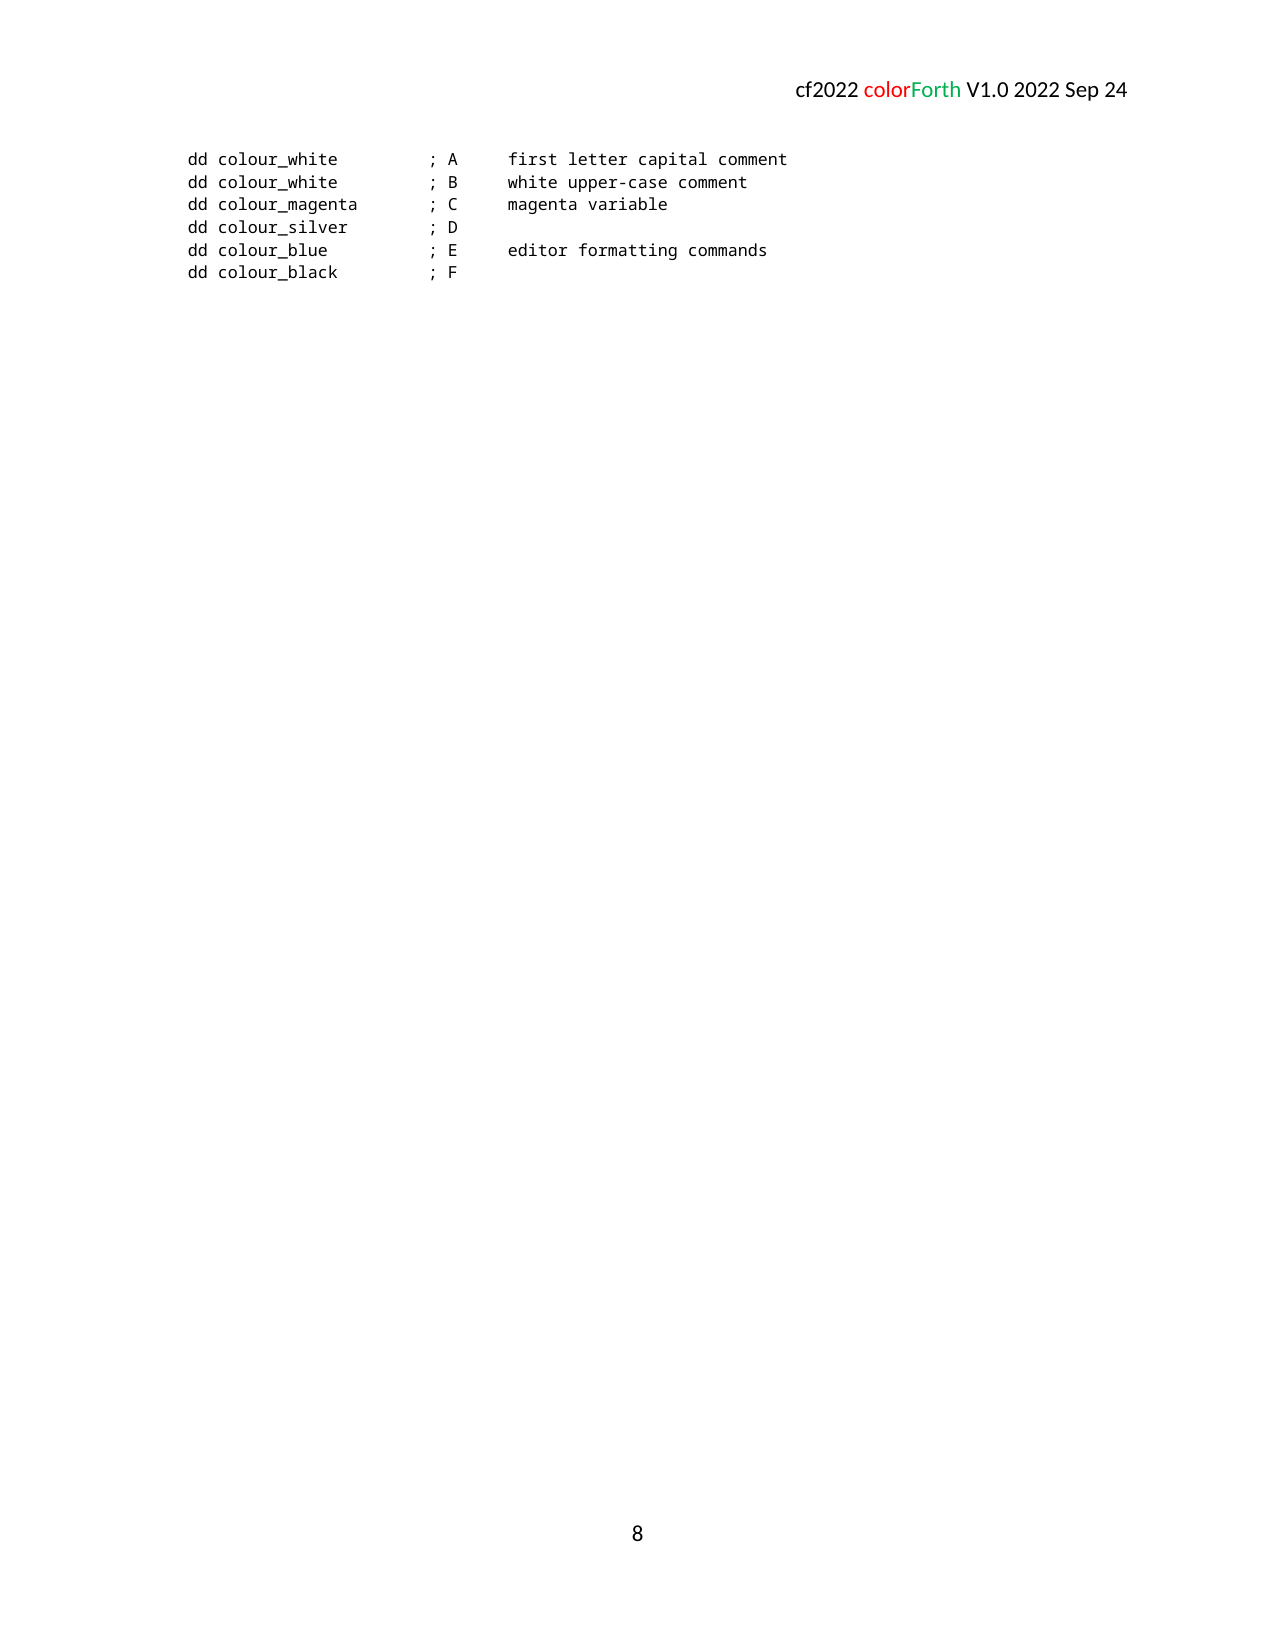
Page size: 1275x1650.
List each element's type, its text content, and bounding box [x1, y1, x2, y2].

text dd colour_blue ; E editor formatting commands [148, 238, 1127, 261]
text dd colour_black ; F [148, 261, 1127, 284]
text dd colour_white ; A first letter capital comment [148, 148, 1127, 170]
text dd colour_magenta ; C magenta variable [148, 193, 1127, 216]
text dd colour_white ; B white upper-case comment [148, 170, 1127, 193]
text dd colour_silver ; D [148, 216, 1127, 238]
